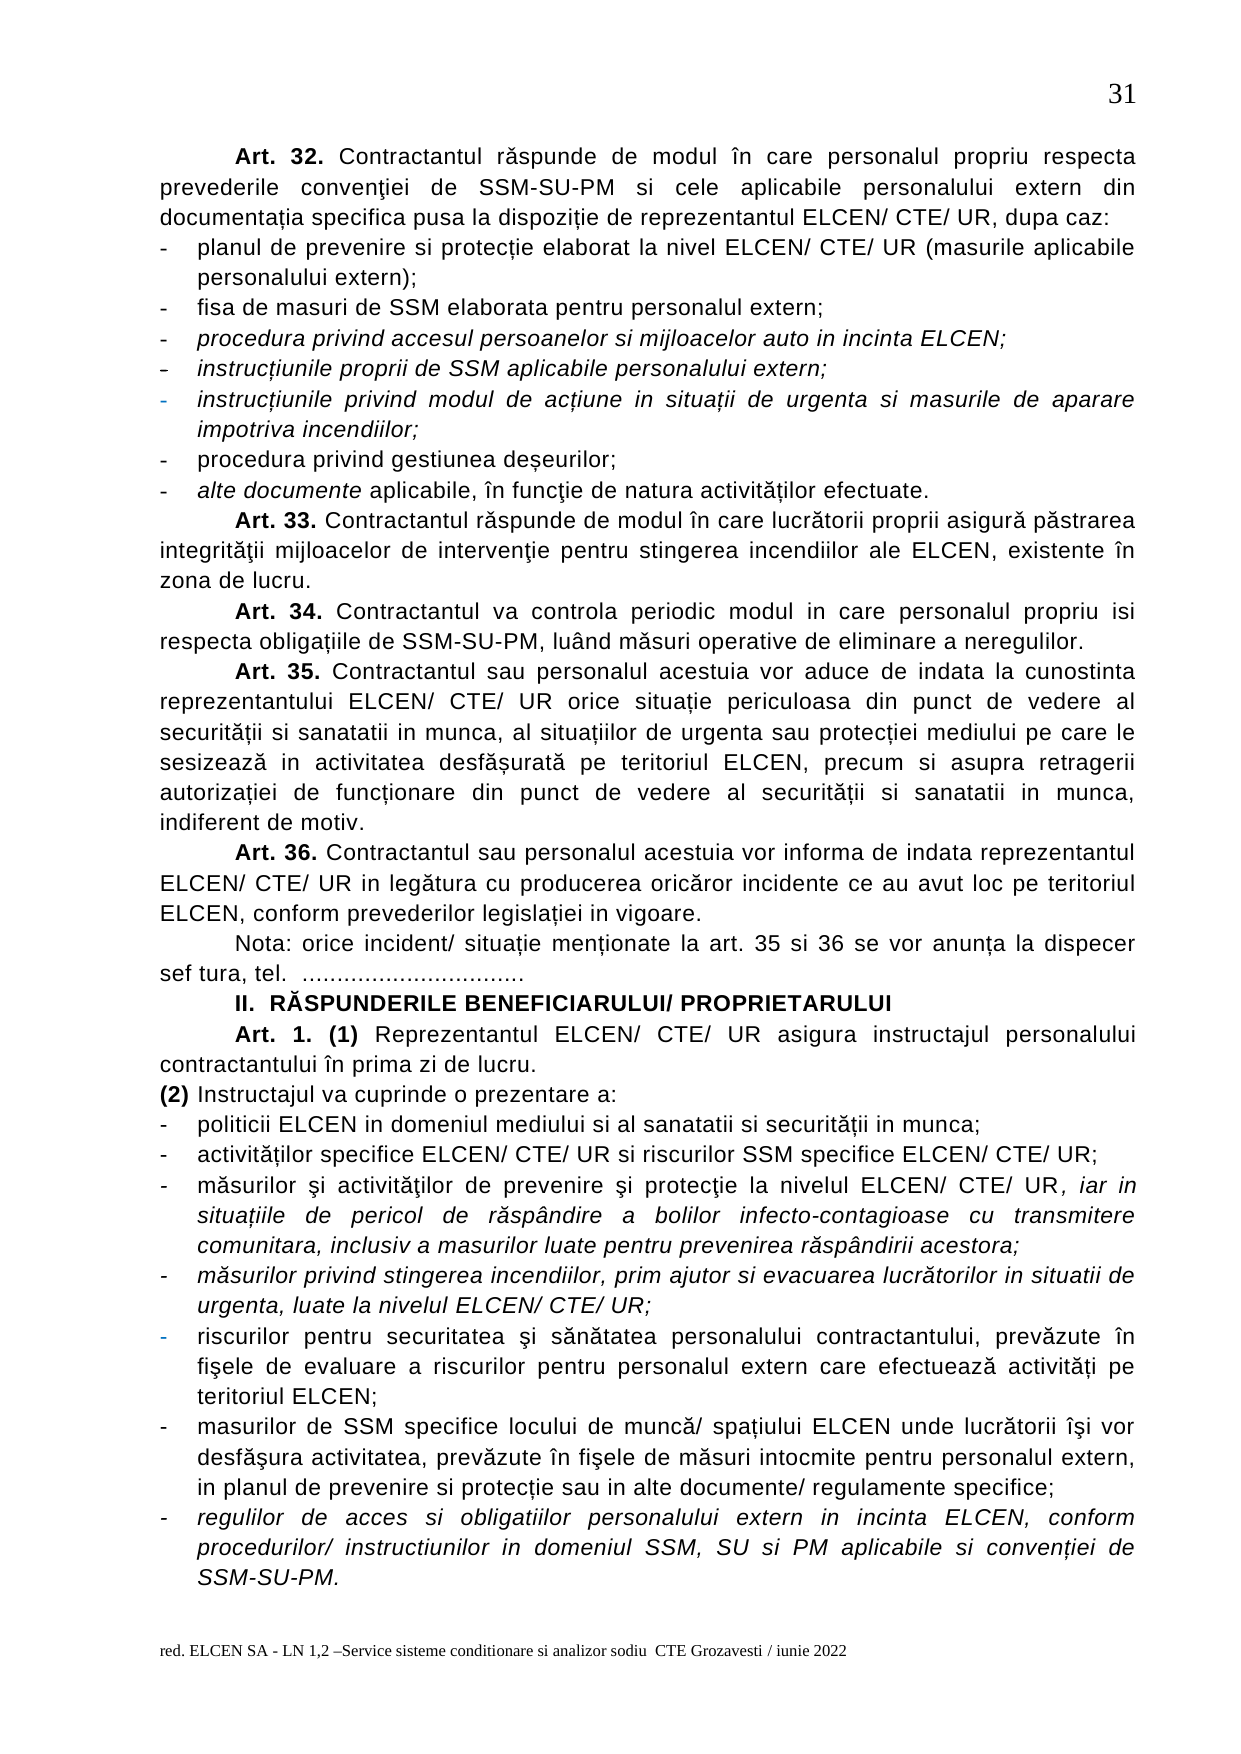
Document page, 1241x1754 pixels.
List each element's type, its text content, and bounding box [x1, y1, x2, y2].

text II. RĂSPUNDERILE BENEFICIARULUI/ PROPRIETARULUI [234, 990, 1137, 1017]
list fisa de masuri de SSM elaborata pentru personalul extern; [159, 294, 1137, 321]
list instrucțiunile privind modul de acțiune in situații de urgenta si masurile de aparare impotriva incendiilor; [159, 386, 1137, 442]
list măsurilor şi activităţilor de prevenire şi protecţie la nivelul ELCEN/ CTE/ UR, iar in situațiile de pericol de răspândire a bolilor infecto-contagioase cu transmitere comunitara, inclusiv a masurilor luate pentru prevenirea răspândirii acestora; [159, 1172, 1137, 1258]
text Art. 32. Contractantul rǎspunde de modul în care personalul propriu respecta prevederile convenţiei de SSM-SU-PM si cele aplicabile personalului extern din documentația specifica pusa la dispoziție de reprezentantul ELCEN/ CTE/ UR, dupa caz: [159, 143, 1137, 230]
text Art. 33. Contractantul rǎspunde de modul în care lucrătorii proprii asigurǎ păstrarea integrităţii mijloacelor de intervenţie pentru stingerea incendiilor ale ELCEN, existente în zona de lucru. [159, 507, 1137, 594]
list masurilor de SSM specifice locului de muncă/ spațiului ELCEN unde lucrătorii îşi vor desfăşura activitatea, prevăzute în fişele de măsuri intocmite pentru personalul extern, in planul de prevenire si protecție sau in alte documente/ regulamente specifice; [159, 1413, 1137, 1500]
list riscurilor pentru securitatea şi sănătatea personalului contractantului, prevăzute în fişele de evaluare a riscurilor pentru personalul extern care efectuează activități pe teritoriul ELCEN; [159, 1323, 1137, 1409]
list planul de prevenire si protecție elaborat la nivel ELCEN/ CTE/ UR (masurile aplicabile personalului extern); [159, 234, 1137, 291]
list politicii ELCEN in domeniul mediului si al sanatatii si securității in munca; [159, 1111, 1137, 1137]
list procedura privind gestiunea deșeurilor; [159, 446, 1137, 473]
text Art. 1. (1) Reprezentantul ELCEN/ CTE/ UR asigura instructajul personalului contractantului în prima zi de lucru. [159, 1021, 1137, 1077]
list Instructajul va cuprinde o prezentare a: [159, 1081, 1137, 1107]
list instrucțiunile proprii de SSM aplicabile personalului extern; [159, 355, 1137, 382]
text Art. 36. Contractantul sau personalul acestuia vor informa de indata reprezentantul ELCEN/ CTE/ UR in legătura cu producerea oricăror incidente ce au avut loc pe teritoriul ELCEN, conform prevederilor legislației in vigoare. [159, 839, 1137, 926]
list măsurilor privind stingerea incendiilor, prim ajutor si evacuarea lucrătorilor in situatii de urgenta, luate la nivelul ELCEN/ CTE/ UR; [159, 1262, 1137, 1319]
list alte documente aplicabile, în funcţie de natura activităților efectuate. [159, 477, 1137, 503]
text Nota: orice incident/ situație menționate la art. 35 si 36 se vor anunța la dispecer sef tura, tel. ................................ [159, 930, 1137, 986]
text Art. 35. Contractantul sau personalul acestuia vor aduce de indata la cunostinta reprezentantului ELCEN/ CTE/ UR orice situație periculoasa din punct de vedere al securității si sanatatii in munca, al situațiilor de urgenta sau protecției mediului pe care le sesizează in activitatea desfășurată pe teritoriul ELCEN, precum si asupra retragerii autorizației de funcționare din punct de vedere al securității si sanatatii in munca, indiferent de motiv. [159, 658, 1137, 835]
list procedura privind accesul persoanelor si mijloacelor auto in incinta ELCEN; [159, 325, 1137, 351]
list activităților specifice ELCEN/ CTE/ UR si riscurilor SSM specifice ELCEN/ CTE/ UR; [159, 1141, 1137, 1168]
text Art. 34. Contractantul va controla periodic modul in care personalul propriu isi respecta obligațiile de SSM-SU-PM, luând mǎsuri operative de eliminare a neregulilor. [159, 598, 1137, 654]
list regulilor de acces si obligatiilor personalului extern in incinta ELCEN, conform procedurilor/ instructiunilor in domeniul SSM, SU si PM aplicabile si convenției de SSM-SU-PM. [159, 1504, 1137, 1591]
